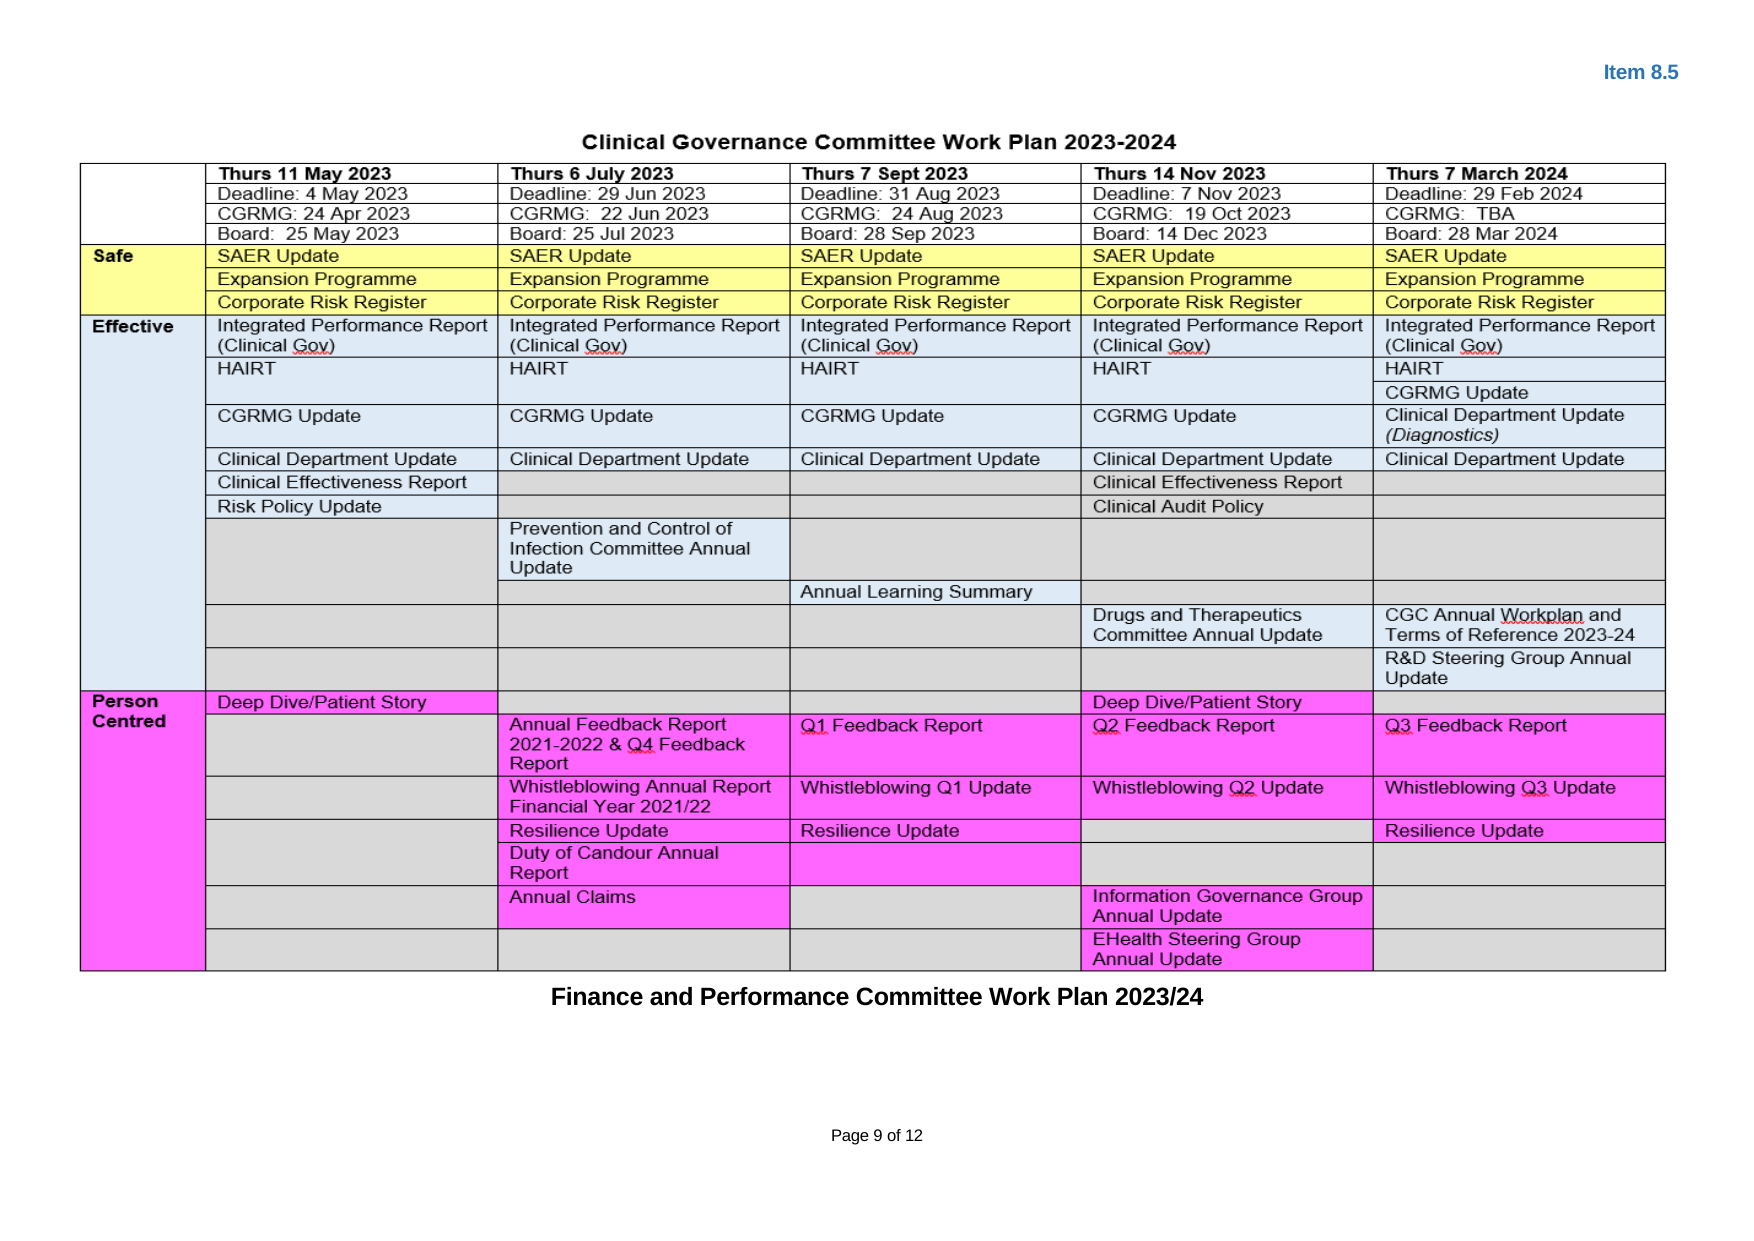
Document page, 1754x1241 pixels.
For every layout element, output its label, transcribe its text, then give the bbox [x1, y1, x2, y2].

picture [75, 125, 1676, 982]
text Finance and Performance Committee Work Plan 2023/24 [75, 982, 1679, 1011]
